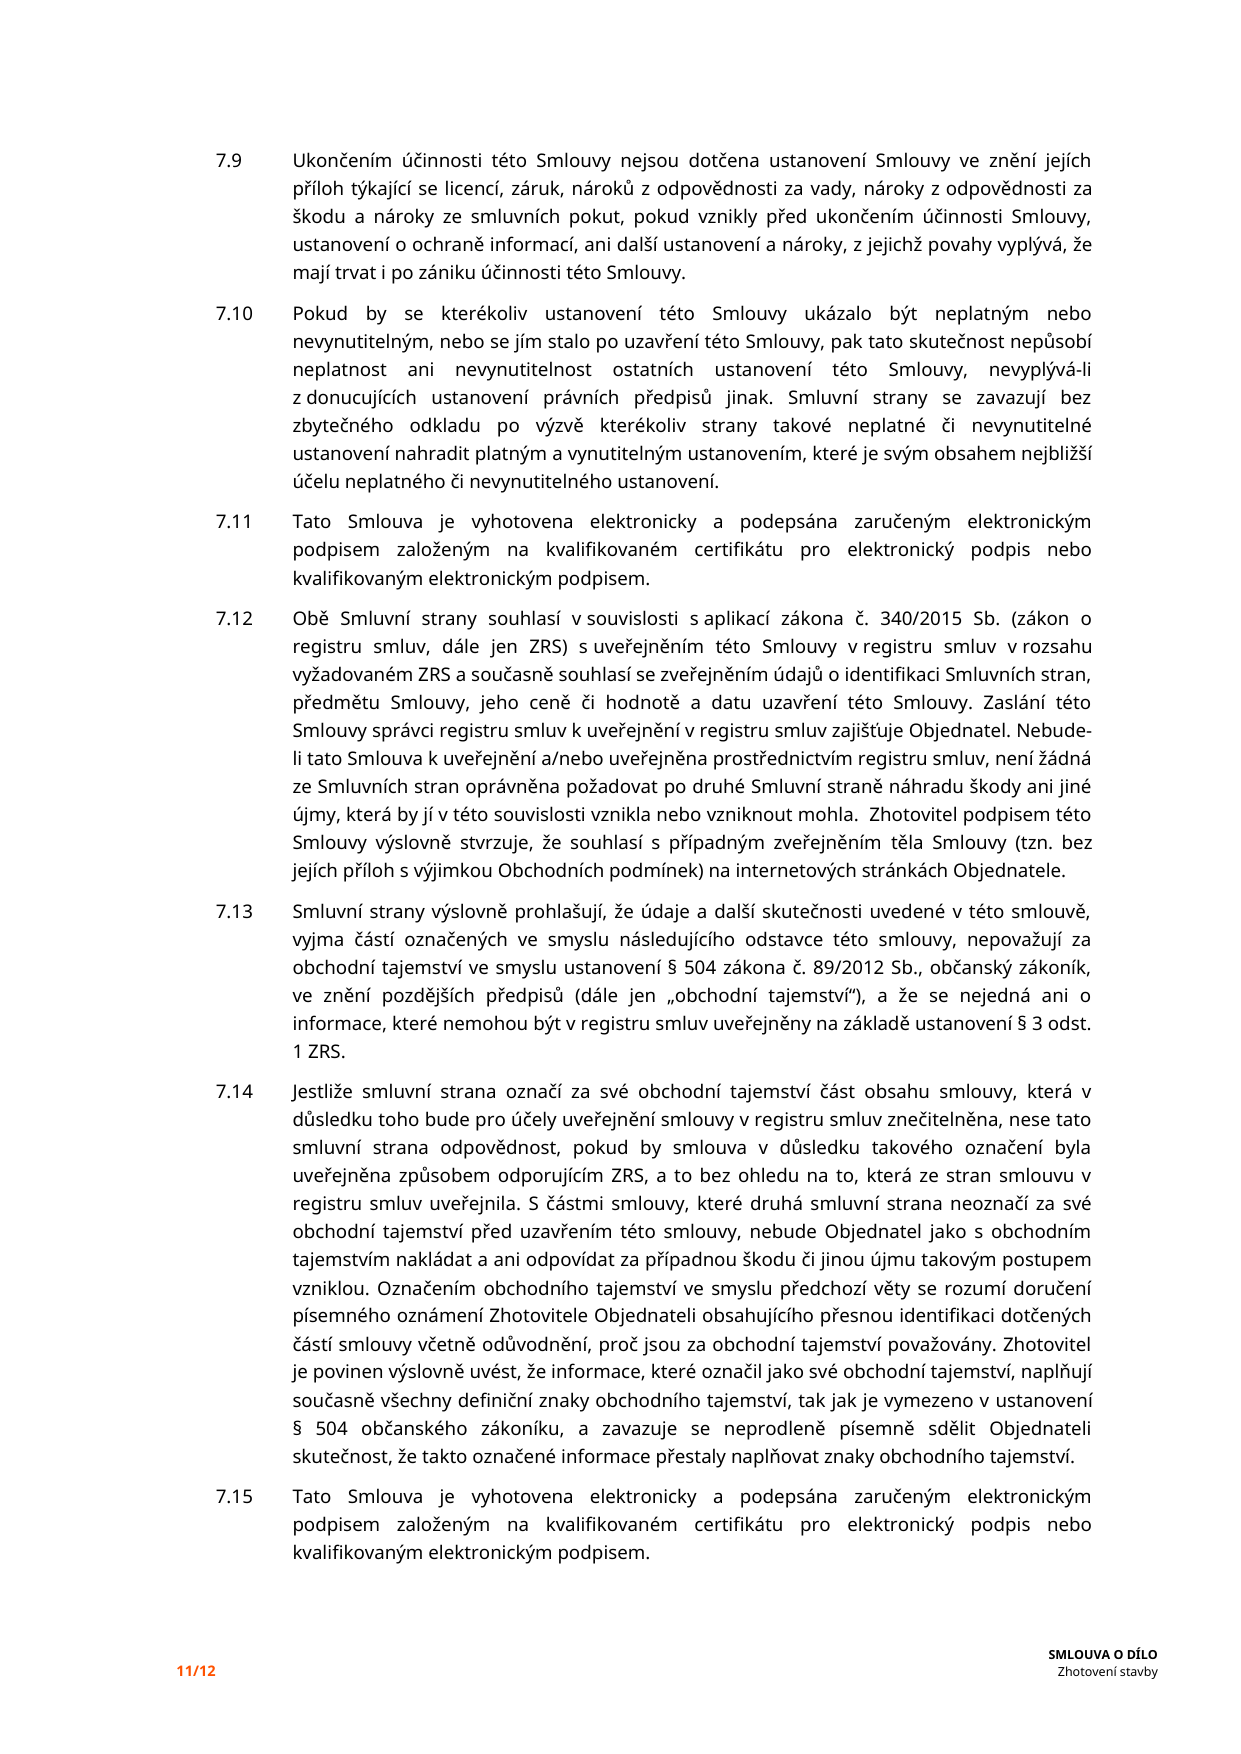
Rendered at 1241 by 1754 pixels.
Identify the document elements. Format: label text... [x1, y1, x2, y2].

text Ukončením účinnosti této Smlouvy nejsou dotčena ustanovení Smlouvy ve znění jejích příloh týkající se licencí, záruk, nároků z odpovědnosti za vady, nároky z odpovědnosti za škodu a nároky ze smluvních pokut, pokud vznikly před ukončením účinnosti Smlouvy, ustanovení o ochraně informací, ani další ustanovení a nároky, z jejichž povahy vyplývá, že mají trvat i po zániku účinnosti této Smlouvy. [216, 147, 1093, 285]
text Jestliže smluvní strana označí za své obchodní tajemství část obsahu smlouvy, která v důsledku toho bude pro účely uveřejnění smlouvy v registru smluv znečitelněna, nese tato smluvní strana odpovědnost, pokud by smlouva v důsledku takového označení byla uveřejněna způsobem odporujícím ZRS, a to bez ohledu na to, která ze stran smlouvu v registru smluv uveřejnila. S částmi smlouvy, které druhá smluvní strana neoznačí za své obchodní tajemství před uzavřením této smlouvy, nebude Objednatel jako s obchodním tajemstvím nakládat a ani odpovídat za případnou škodu či jinou újmu takovým postupem vzniklou. Označením obchodního tajemství ve smyslu předchozí věty se rozumí doručení písemného oznámení Zhotovitele Objednateli obsahujícího přesnou identifikaci dotčených částí smlouvy včetně odůvodnění, proč jsou za obchodní tajemství považovány. Zhotovitel je povinen výslovně uvést, že informace, které označil jako své obchodní tajemství, naplňují současně všechny definiční znaky obchodního tajemství, tak jak je vymezeno v ustanovení § 504 občanského zákoníku, a zavazuje se neprodleně písemně sdělit Objednateli skutečnost, že takto označené informace přestaly naplňovat znaky obchodního tajemství. [216, 1079, 1093, 1468]
text Tato Smlouva je vyhotovena elektronicky a podepsána zaručeným elektronickým podpisem založeným na kvalifikovaném certifikátu pro elektronický podpis nebo kvalifikovaným elektronickým podpisem. [216, 509, 1093, 590]
text Tato Smlouva je vyhotovena elektronicky a podepsána zaručeným elektronickým podpisem založeným na kvalifikovaném certifikátu pro elektronický podpis nebo kvalifikovaným elektronickým podpisem. [216, 1483, 1093, 1565]
text Pokud by se kterékoliv ustanovení této Smlouvy ukázalo být neplatným nebo nevynutitelným, nebo se jím stalo po uzavření této Smlouvy, pak tato skutečnost nepůsobí neplatnost ani nevynutitelnost ostatních ustanovení této Smlouvy, nevyplývá-li z donucujících ustanovení právních předpisů jinak. Smluvní strany se zavazují bez zbytečného odkladu po výzvě kterékoliv strany takové neplatné či nevynutitelné ustanovení nahradit platným a vynutitelným ustanovením, které je svým obsahem nejbližší účelu neplatného či nevynutitelného ustanovení. [216, 300, 1093, 494]
text Obě Smluvní strany souhlasí v souvislosti s aplikací zákona č. 340/2015 Sb. (zákon o registru smluv, dále jen ZRS) s uveřejněním této Smlouvy v registru smluv v rozsahu vyžadovaném ZRS a současně souhlasí se zveřejněním údajů o identifikaci Smluvních stran, předmětu Smlouvy, jeho ceně či hodnotě a datu uzavření této Smlouvy. Zaslání této Smlouvy správci registru smluv k uveřejnění v registru smluv zajišťuje Objednatel. Nebude-li tato Smlouva k uveřejnění a/nebo uveřejněna prostřednictvím registru smluv, není žádná ze Smluvních stran oprávněna požadovat po druhé Smluvní straně náhradu škody ani jiné újmy, která by jí v této souvislosti vznikla nebo vzniknout mohla. Zhotovitel podpisem této Smlouvy výslovně stvrzuje, že souhlasí s případným zveřejněním těla Smlouvy (tzn. bez jejích příloh s výjimkou Obchodních podmínek) na internetových stránkách Objednatele. [216, 605, 1093, 883]
text Smluvní strany výslovně prohlašují, že údaje a další skutečnosti uvedené v této smlouvě, vyjma částí označených ve smyslu následujícího odstavce této smlouvy, nepovažují za obchodní tajemství ve smyslu ustanovení § 504 zákona č. 89/2012 Sb., občanský zákoník, ve znění pozdějších předpisů (dále jen „obchodní tajemství“), a že se nejedná ani o informace, které nemohou být v registru smluv uveřejněny na základě ustanovení § 3 odst. 1 ZRS. [216, 898, 1093, 1064]
